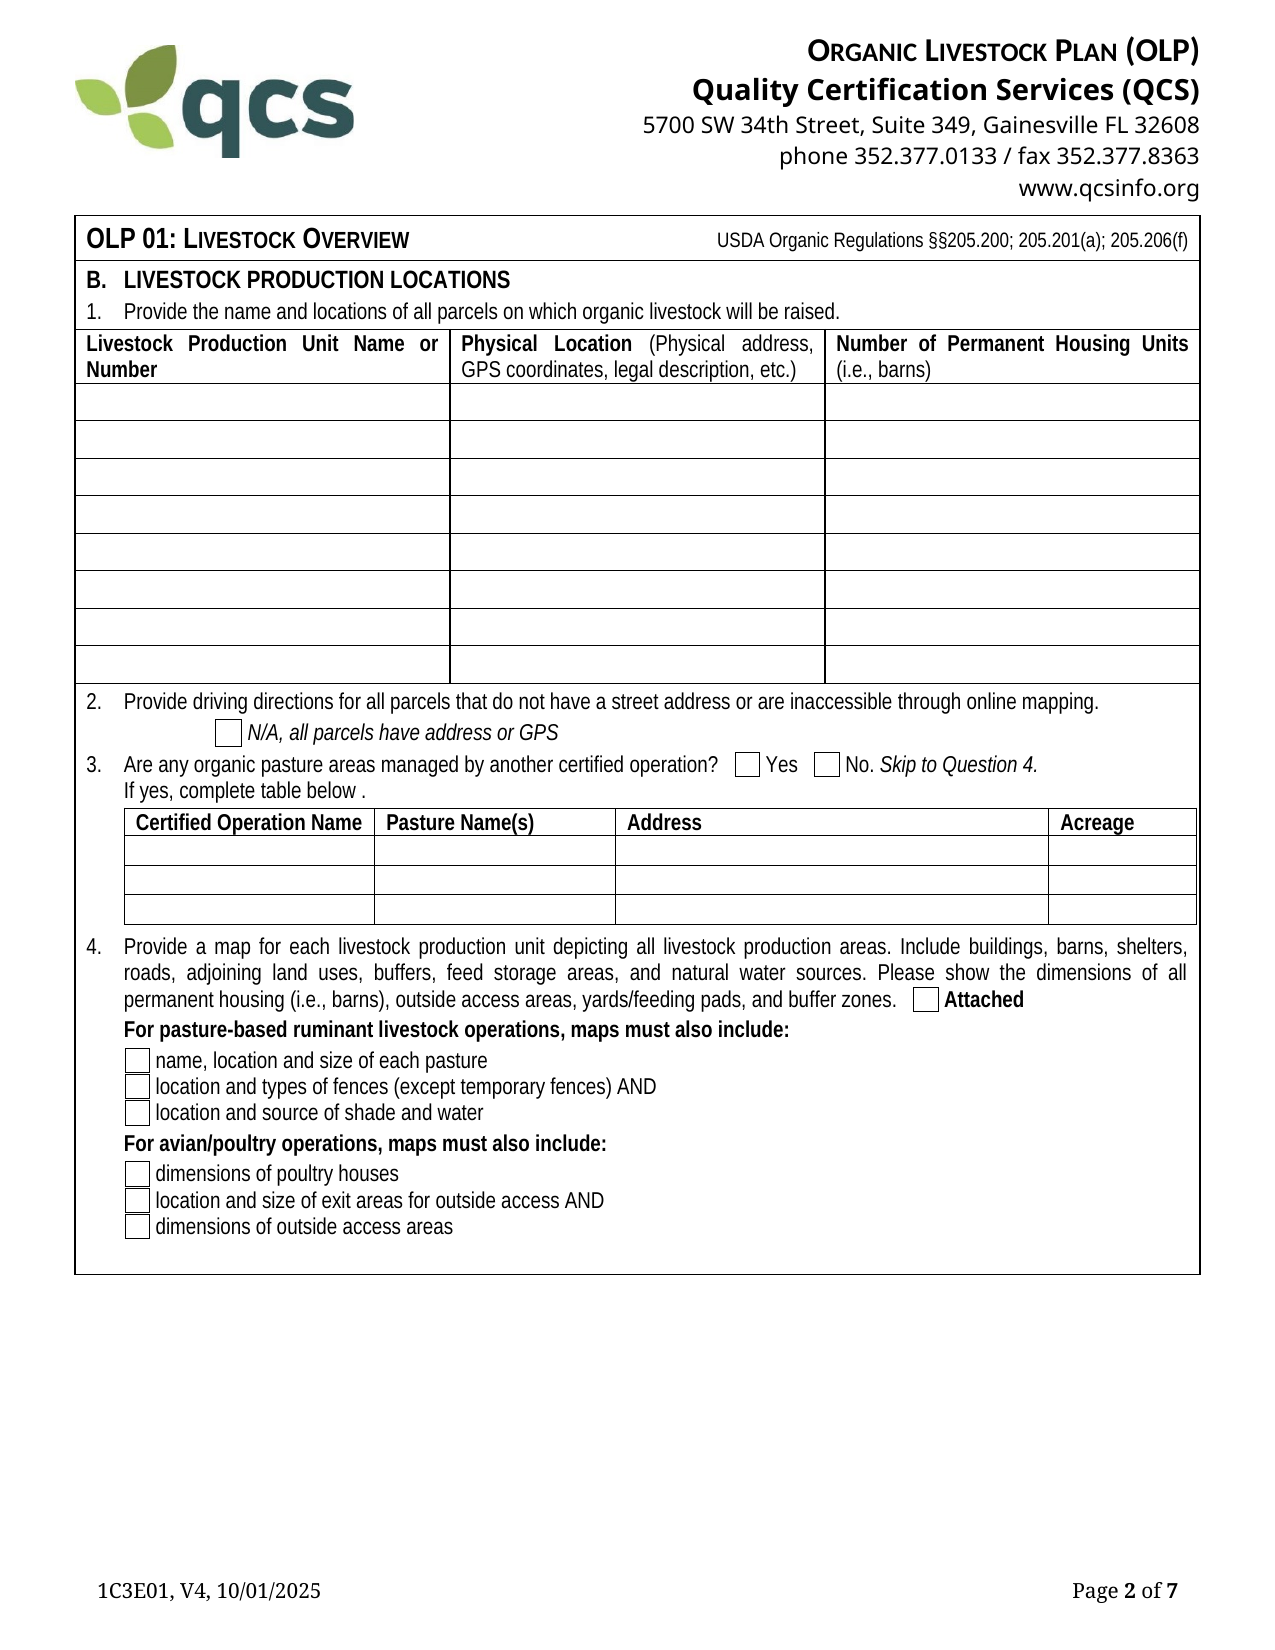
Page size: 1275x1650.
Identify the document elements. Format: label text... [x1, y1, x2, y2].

table_cell [76, 459, 449, 495]
table_cell [451, 459, 824, 495]
table_cell [451, 646, 824, 682]
table_cell [826, 421, 1199, 457]
table_cell Physical Location (Physical address, GPS coordinates, legal description, etc.) [451, 330, 824, 382]
table_header USDA Organic Regulations §§205.200; 205.201(a); 205.206(f) [638, 216, 1199, 260]
table_cell Livestock Production Unit Name or Number [76, 330, 449, 382]
table_cell LIVESTOCK PRODUCTION LOCATIONS Provide the name and locations of all parcels on which organic livestock will be raised. [76, 261, 1199, 329]
table_cell [76, 534, 449, 570]
table_cell [451, 421, 824, 457]
table_cell [451, 384, 824, 420]
table_cell [76, 384, 449, 420]
table_cell [76, 571, 449, 607]
table_cell [451, 496, 824, 532]
picture [75, 45, 354, 158]
table_cell [451, 609, 824, 645]
table_cell [76, 609, 449, 645]
table_cell [76, 421, 449, 457]
table_header OLP 01: Livestock Overview [76, 216, 637, 260]
table_cell [76, 646, 449, 682]
table_cell [76, 496, 449, 532]
table_cell [826, 534, 1199, 570]
table_cell [826, 646, 1199, 682]
table_cell [826, 384, 1199, 420]
table_cell [451, 534, 824, 570]
table_cell [826, 609, 1199, 645]
table_cell [826, 459, 1199, 495]
table_cell [826, 496, 1199, 532]
table_cell Number of Permanent Housing Units (i.e., barns) [826, 330, 1199, 382]
table_cell Provide driving directions for all parcels that do not have a street address or are inaccessible through online mapping. N/A, all parcels have address or GPS Are any organic pasture areas managed by another certified operation? Yes No. Skip to Question 4. If yes, complete table below . Provide a map for each livestock production unit depicting all livestock production areas. Include buildings, barns, shelters, roads, adjoining land uses, buffers, feed storage areas, and natural water sources. Please show the dimensions of all permanent housing (i.e., barns), outside access areas, yards/feeding pads, and buffer zones. Attached For pasture-based ruminant livestock operations, maps must also include: name, location and size of each pasture location and types of fences (except temporary fences) AND location and source of shade and water For avian/poultry operations, maps must also include: dimensions of poultry houses location and size of exit areas for outside access AND dimensions of outside access areas [76, 684, 1199, 1274]
table_cell [826, 571, 1199, 607]
table_cell [451, 571, 824, 607]
